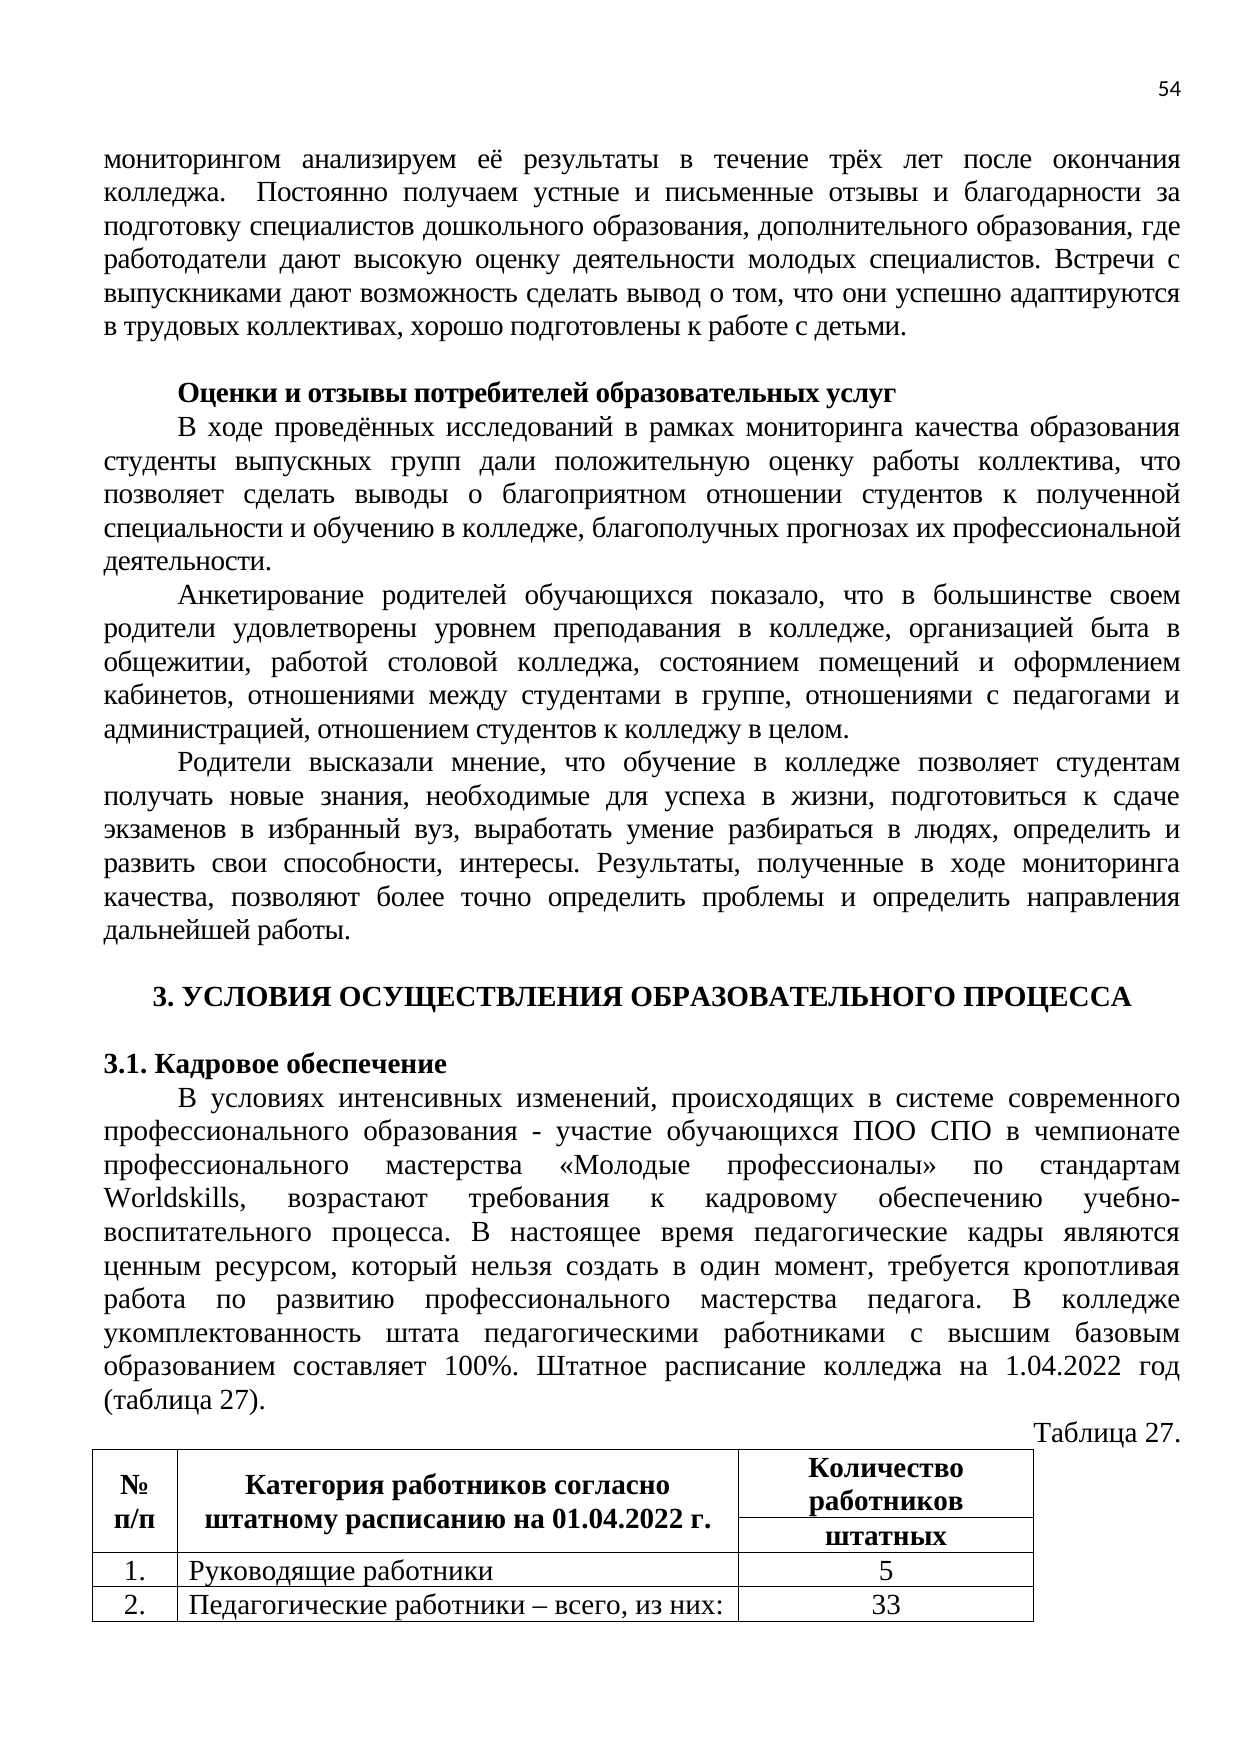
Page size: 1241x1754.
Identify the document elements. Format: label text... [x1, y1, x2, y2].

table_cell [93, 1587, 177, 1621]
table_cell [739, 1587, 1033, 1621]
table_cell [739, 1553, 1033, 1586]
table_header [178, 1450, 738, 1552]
text Анкетирование родителей обучающихся показало, что в большинстве своем родители удовлетворены уровнем преподавания в колледже, организацией быта в общежитии, работой столовой колледжа, состоянием помещений и оформлением кабинетов, отношениями между студентами в группе, отношениями с педагогами и администрацией, отношением студентов к колледжу в целом. [103, 577, 1181, 744]
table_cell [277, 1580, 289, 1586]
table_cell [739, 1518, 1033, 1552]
text Оценки и отзывы потребителей образовательных услуг [103, 376, 1181, 409]
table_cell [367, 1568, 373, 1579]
text 3.1. Кадровое обеспечение [103, 1046, 1181, 1080]
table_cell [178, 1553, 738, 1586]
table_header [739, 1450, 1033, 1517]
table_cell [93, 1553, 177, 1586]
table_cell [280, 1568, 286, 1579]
text В условиях интенсивных изменений, происходящих в системе современного профессионального образования - участие обучающихся ПОО СПО в чемпионате профессионального мастерства «Молодые профессионалы» по стандартам Worldskills, возрастают требования к кадровому обеспечению учебно-воспитательного процесса. В настоящее время педагогические кадры являются ценным ресурсом, который нельзя создать в один момент, требуется кропотливая работа по развитию профессионального мастерства педагога. В колледже укомплектованность штата педагогическими работниками с высшим базовым образованием составляет 100%. Штатное расписание колледжа на 1.04.2022 год (таблица 27). [103, 1080, 1181, 1415]
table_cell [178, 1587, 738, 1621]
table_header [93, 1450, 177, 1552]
text Родители высказали мнение, что обучение в колледже позволяет студентам получать новые знания, необходимые для успеха в жизни, подготовиться к сдаче экзаменов в избранный вуз, выработать умение разбираться в людях, определить и развить свои способности, интересы. Результаты, полученные в ходе мониторинга качества, позволяют более точно определить проблемы и определить направления дальнейшей работы. [103, 744, 1181, 946]
text 3. УСЛОВИЯ ОСУЩЕСТВЛЕНИЯ ОБРАЗОВАТЕЛЬНОГО ПРОЦЕССА [103, 979, 1181, 1013]
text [103, 141, 1181, 342]
text Таблица 27. [103, 1415, 1181, 1449]
text В ходе проведённых исследований в рамках мониторинга качества образования студенты выпускных групп дали положительную оценку работы коллектива, что позволяет сделать выводы о благоприятном отношении студентов к полученной специальности и обучению в колледже, благополучных прогнозах их профессиональной деятельности. [103, 409, 1181, 577]
